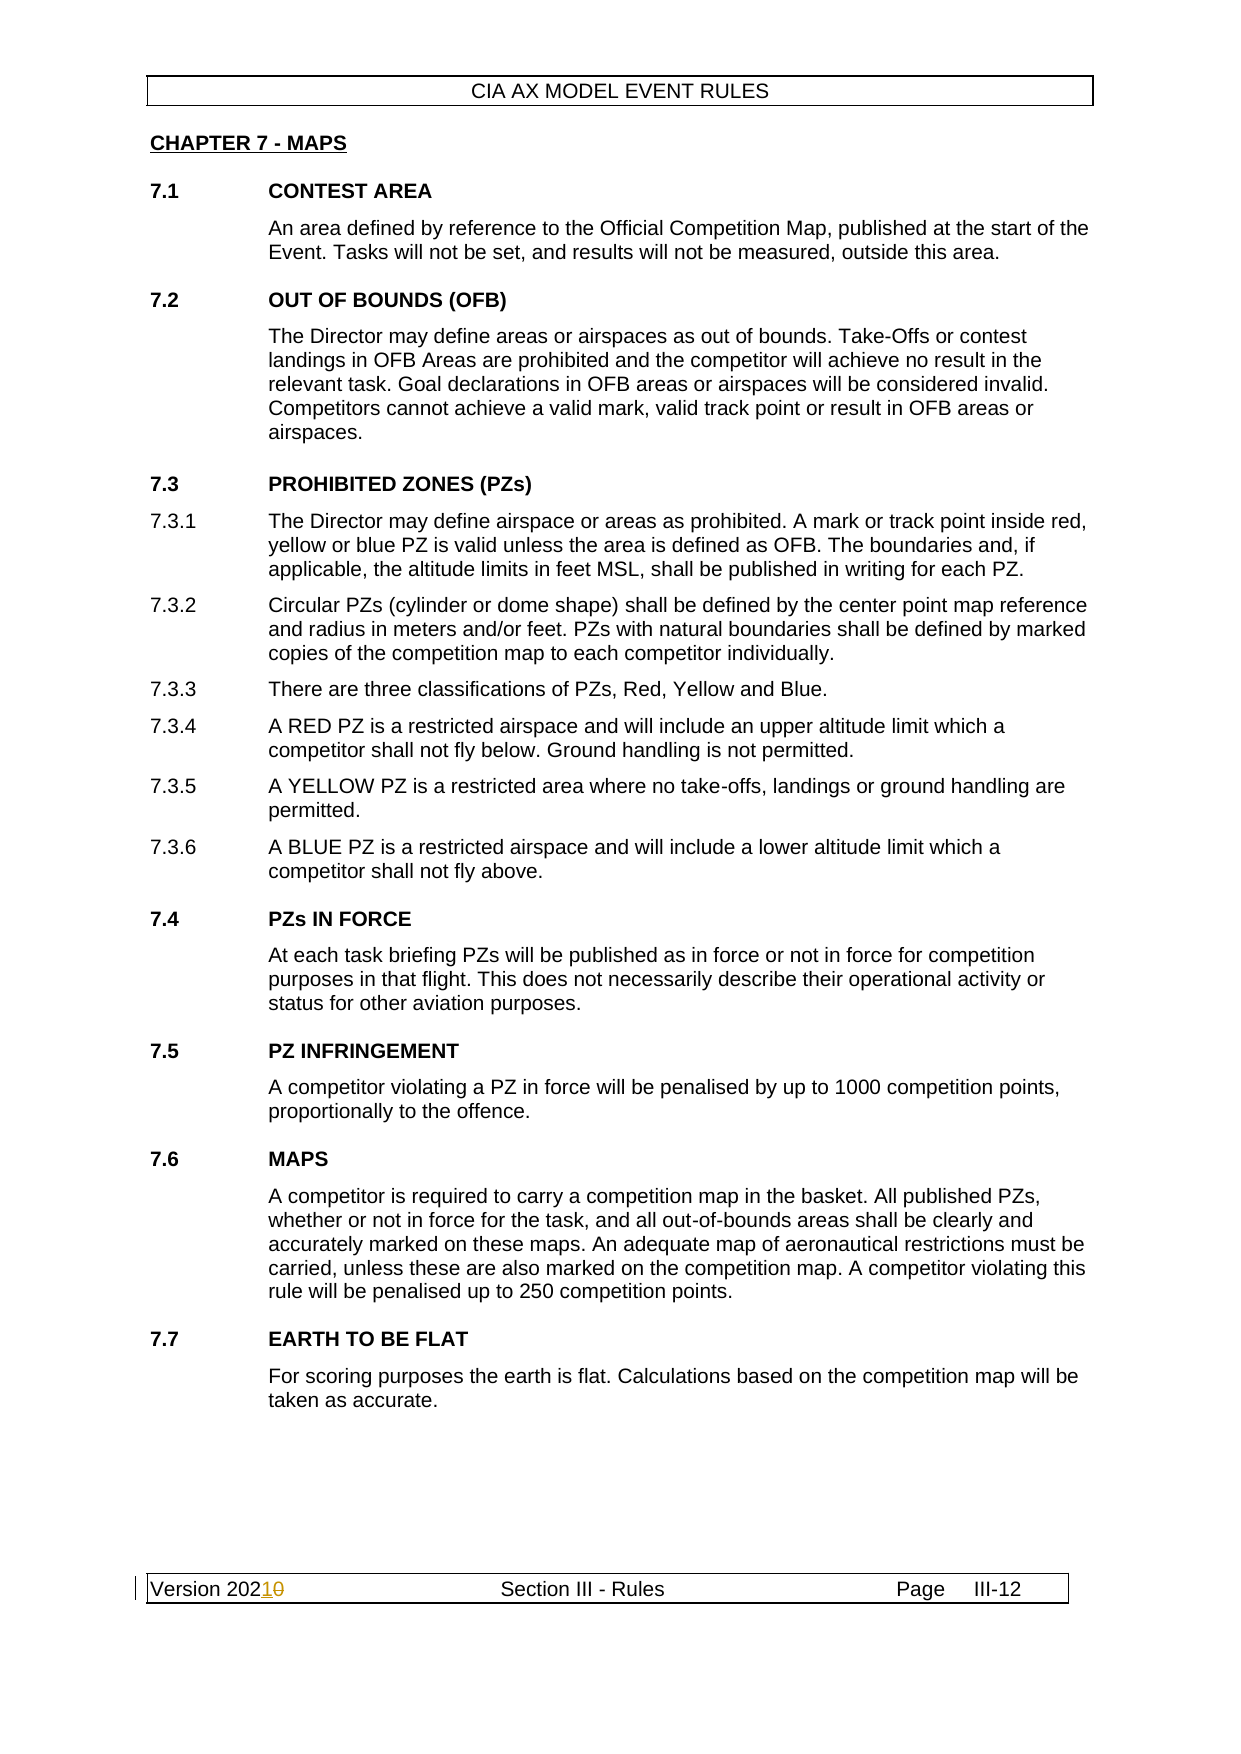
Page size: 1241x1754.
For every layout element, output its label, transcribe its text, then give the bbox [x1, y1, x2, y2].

subtitle 7.2 OUT OF BOUNDS (OFB) [150, 287, 1090, 311]
subtitle 7.6 MAPS [150, 1147, 1090, 1171]
text 7.3.2 Circular PZs (cylinder or dome shape) shall be defined by the center point map reference and radius in meters and/or feet. PZs with natural boundaries shall be defined by marked copies of the competition map to each competitor individually. [150, 593, 1090, 665]
text 7.3.6 A BLUE PZ is a restricted airspace and will include a lower altitude limit which a competitor shall not fly above. [150, 834, 1090, 882]
text 7.3.1 The Director may define airspace or areas as prohibited. A mark or track point inside red, yellow or blue PZ is valid unless the area is defined as OFB. The boundaries and, if applicable, the altitude limits in feet MSL, shall be published in writing for each PZ. [150, 508, 1090, 580]
subtitle 7.3 PROHIBITED ZONES (PZs) [150, 472, 1090, 496]
text At each task briefing PZs will be published as in force or not in force for competition purposes in that flight. This does not necessarily describe their operational activity or status for other aviation purposes. [150, 943, 1090, 1015]
subtitle 7.4 PZs IN FORCE [150, 906, 1090, 930]
text 7.3.5 A YELLOW PZ is a restricted area where no take-offs, landings or ground handling are permitted. [150, 774, 1090, 822]
text The Director may define areas or airspaces as out of bounds. Take-Offs or contest landings in OFB Areas are prohibited and the competitor will achieve no result in the relevant task. Goal declarations in OFB areas or airspaces will be considered invalid. Competitors cannot achieve a valid mark, valid track point or result in OFB areas or airspaces. [268, 324, 1090, 444]
subtitle 7.1 CONTEST AREA [150, 179, 1090, 203]
text A competitor is required to carry a competition map in the basket. All published PZs, whether or not in force for the task, and all out-of-bounds areas shall be clearly and accurately marked on these maps. An adequate map of aeronautical restrictions must be carried, unless these are also marked on the competition map. A competitor violating this rule will be penalised up to 250 competition points. [150, 1183, 1090, 1303]
text 7.3.3 There are three classifications of PZs, Red, Yellow and Blue. [150, 677, 1090, 701]
subtitle CHAPTER 7 - MAPS [150, 131, 1090, 155]
text For scoring purposes the earth is flat. Calculations based on the competition map will be taken as accurate. [150, 1364, 1090, 1412]
subtitle 7.7 EARTH TO BE FLAT [150, 1327, 1090, 1351]
text An area defined by reference to the Official Competition Map, published at the start of the Event. Tasks will not be set, and results will not be measured, outside this area. [150, 216, 1090, 263]
text A competitor violating a PZ in force will be penalised by up to 1000 competition points, proportionally to the offence. [150, 1075, 1090, 1123]
subtitle 7.5 PZ INFRINGEMENT [150, 1039, 1090, 1063]
text 7.3.4 A RED PZ is a restricted airspace and will include an upper altitude limit which a competitor shall not fly below. Ground handling is not permitted. [150, 714, 1090, 762]
